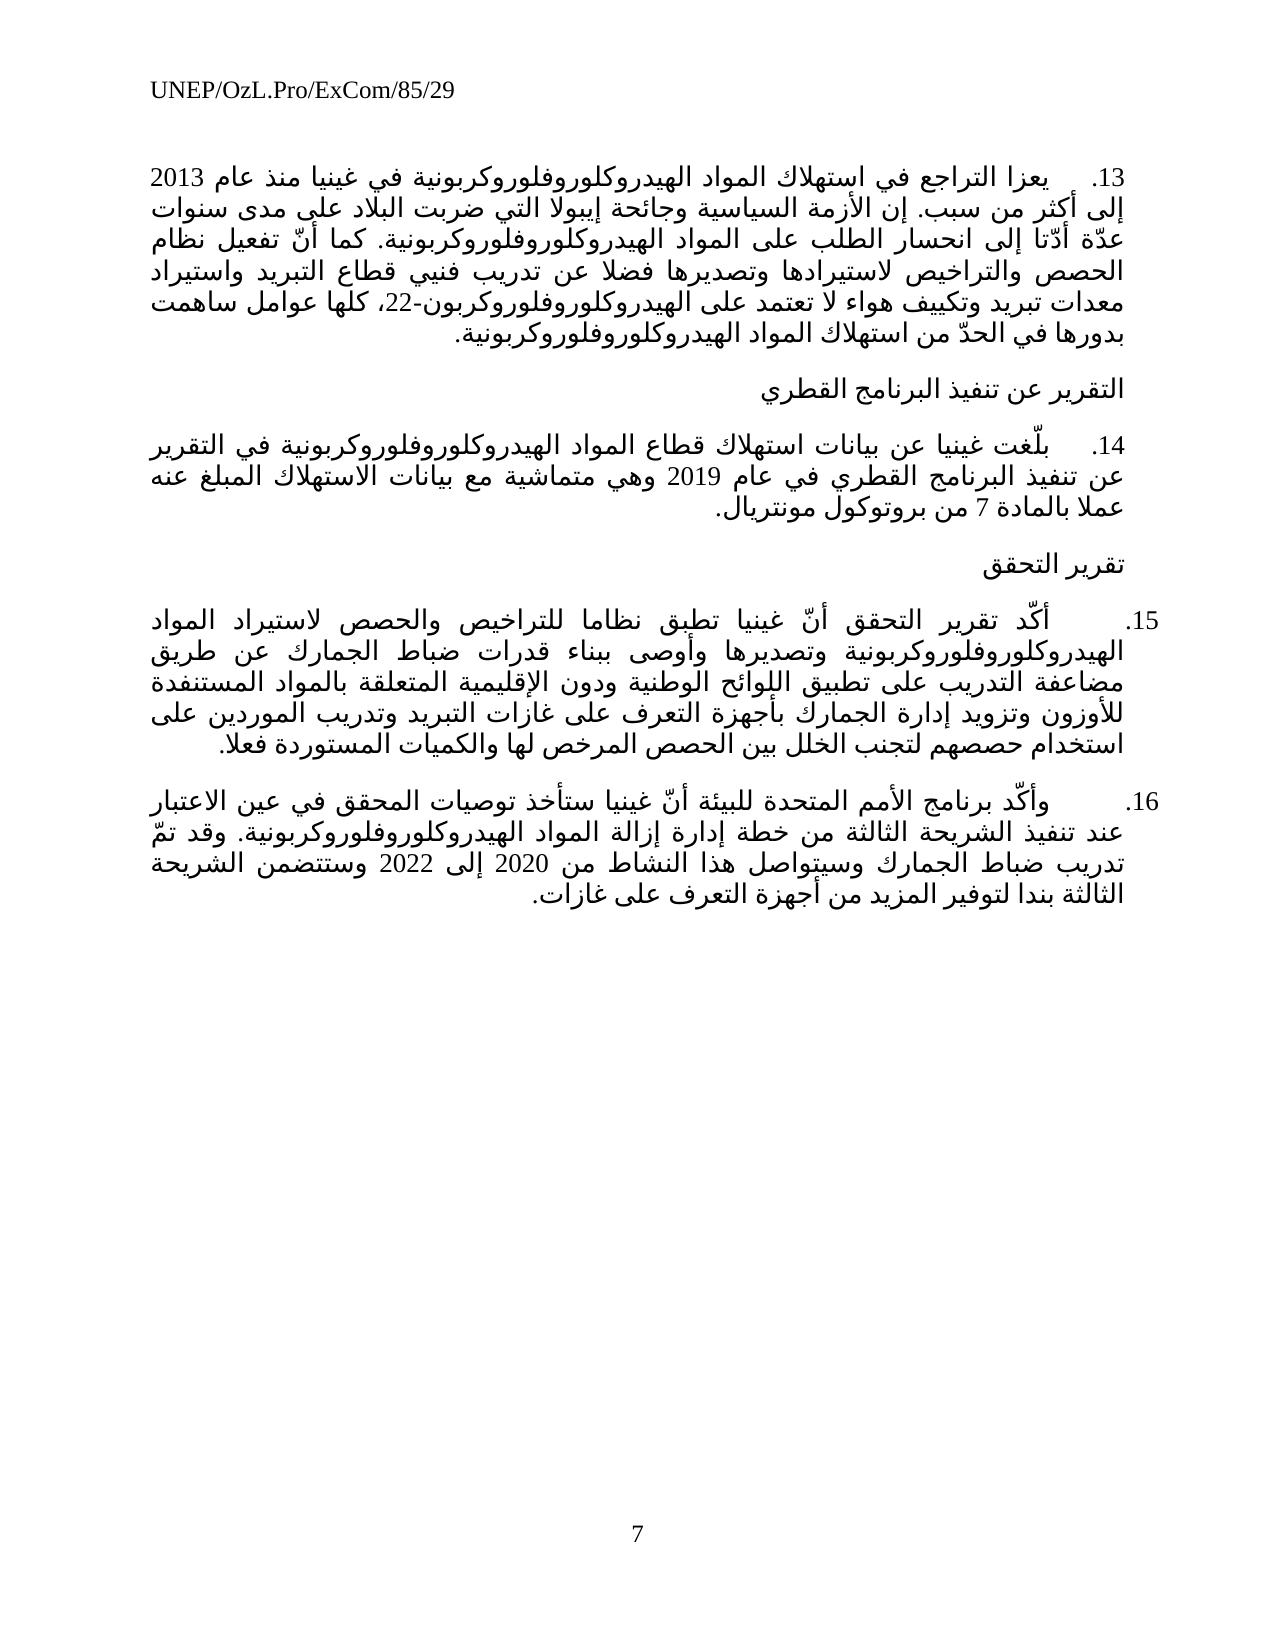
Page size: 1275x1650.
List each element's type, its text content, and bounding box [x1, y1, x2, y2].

subtitle 14. بلّغت غينيا عن بيانات استهلاك قطاع المواد الهيدروكلوروفلوروكربونية في التقرير عن تنفيذ البرنامج القطري في عام 2019 وهي متماشية مع بيانات الاستهلاك المبلغ عنه عملا بالمادة 7 من بروتوكول مونتريال. [150, 429, 1125, 523]
list تقرير التحقق [150, 548, 1125, 579]
subtitle أكّد تقرير التحقق أنّ غينيا تطبق نظاما للتراخيص والحصص لاستيراد المواد الهيدروكلوروفلوروكربونية وتصديرها وأوصى ببناء قدرات ضباط الجمارك عن طريق مضاعفة التدريب على تطبيق اللوائح الوطنية ودون الإقليمية المتعلقة بالمواد المستنفدة للأوزون وتزويد إدارة الجمارك بأجهزة التعرف على غازات التبريد وتدريب الموردين على استخدام حصصهم لتجنب الخلل بين الحصص المرخص لها والكميات المستوردة فعلا. [150, 604, 1125, 759]
subtitle وأكّد برنامج الأمم المتحدة للبيئة أنّ غينيا ستأخذ توصيات المحقق في عين الاعتبار عند تنفيذ الشريحة الثالثة من خطة إدارة إزالة المواد الهيدروكلوروفلوروكربونية. وقد تمّ تدريب ضباط الجمارك وسيتواصل هذا النشاط من 2020 إلى 2022 وستتضمن الشريحة الثالثة بندا لتوفير المزيد من أجهزة التعرف على غازات. [150, 784, 1125, 909]
list التقرير عن تنفيذ البرنامج القطري [150, 373, 1125, 404]
subtitle 13. يعزا التراجع في استهلاك المواد الهيدروكلوروفلوروكربونية في غينيا منذ عام 2013 إلى أكثر من سبب. إن الأزمة السياسية وجائحة إيبولا التي ضربت البلاد على مدى سنوات عدّة أدّتا إلى انحسار الطلب على المواد الهيدروكلوروفلوروكربونية. كما أنّ تفعيل نظام الحصص والتراخيص لاستيرادها وتصديرها فضلا عن تدريب فنيي قطاع التبريد واستيراد معدات تبريد وتكييف هواء لا تعتمد على الهيدروكلوروفلوروكربون-22، كلها عوامل ساهمت بدورها في الحدّ من استهلاك المواد الهيدروكلوروفلوروكربونية. [150, 161, 1125, 348]
